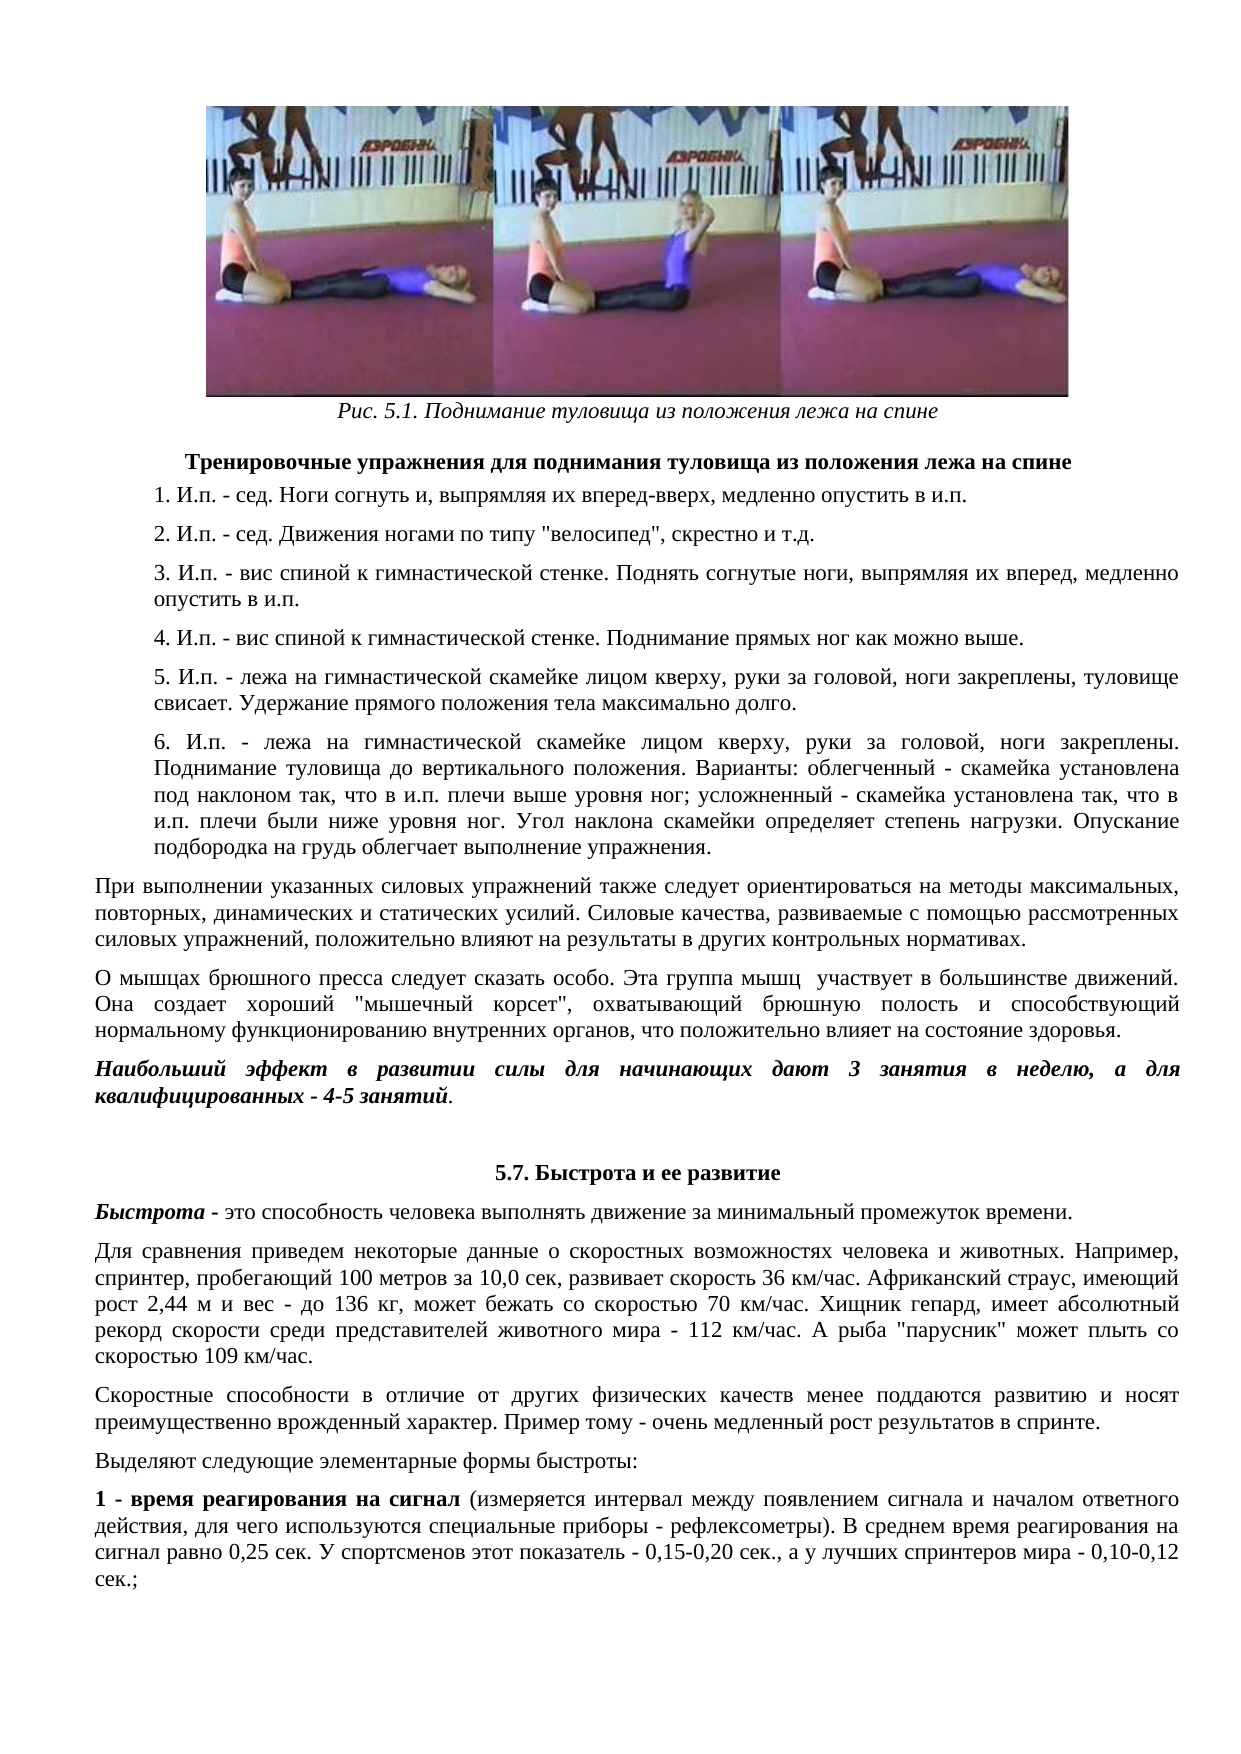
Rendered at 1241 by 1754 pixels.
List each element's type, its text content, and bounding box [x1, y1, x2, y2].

text Наибольший эффект в развитии силы для начинающих дают 3 занятия в неделю, а для квалифицированных - 4-5 занятий. [94, 1055, 1181, 1108]
text 2. И.п. - сед. Движения ногами по типу "велосипед", скрестно и т.д. [153, 520, 1181, 546]
text Для сравнения приведем некоторые данные о скоростных возможностях человека и животных. Например, спринтер, пробегающий 100 метров за 10,0 сек, развивает скорость 36 км/час. Африканский страус, имеющий рост 2,44 м и вес - до 136 кг, может бежать со скоростью 70 км/час. Хищник гепард, имеет абсолютный рекорд скорости среди представителей животного мира - 112 км/час. А рыба "парусник" может плыть со скоростью 109 км/час. [94, 1237, 1181, 1369]
text 3. И.п. - вис спиной к гимнастической стенке. Поднять согнутые ноги, выпрямляя их вперед, медленно опустить в и.п. [153, 559, 1181, 611]
text О мышцах брюшного пресса следует сказать особо. Эта группа мышц участвует в большинстве движений. Она создает хороший "мышечный корсет", охватывающий брюшную полость и способствующий нормальному функционированию внутренних органов, что положительно влияет на состояние здоровья. [94, 964, 1181, 1043]
subtitle Тренировочные упражнения для поднимания туловища из положения лежа на спине [94, 448, 1181, 475]
text 6. И.п. - лежа на гимнастической скамейке лицом кверху, руки за головой, ноги закреплены. Поднимание туловища до вертикального положения. Варианты: облегченный - скамейка установлена под наклоном так, что в и.п. плечи выше уровня ног; усложненный - скамейка установлена так, что в и.п. плечи были ниже уровня ног. Угол наклона скамейки определяет степень нагрузки. Опускание подбородка на грудь облегчает выполнение упражнения. [153, 728, 1181, 860]
text При выполнении указанных силовых упражнений также следует ориентироваться на методы максимальных, повторных, динамических и статических усилий. Силовые качества, развиваемые с помощью рассмотренных силовых упражнений, положительно влияют на результаты в других контрольных нормативах. [94, 872, 1181, 951]
text Рис. 5.1. Поднимание туловища из положения лежа на спине [94, 397, 1181, 423]
picture [206, 106, 1070, 397]
text 4. И.п. - вис спиной к гимнастической стенке. Поднимание прямых ног как можно выше. [153, 624, 1181, 650]
text 1 - время реагирования на сигнал (измеряется интервал между появлением сигнала и началом ответного действия, для чего используются специальные приборы - рефлексометры). В среднем время реагирования на сигнал равно 0,25 сек. У спортсменов этот показатель - 0,15-0,20 сек., а у лучших спринтеров мира - 0,10-0,12 сек.; [94, 1486, 1181, 1591]
text Быстрота - это способность человека выполнять движение за минимальный промежуток времени. [94, 1198, 1181, 1225]
text 1. И.п. - сед. Ноги согнуть и, выпрямляя их вперед-вверх, медленно опустить в и.п. [153, 481, 1181, 507]
text 5. И.п. - лежа на гимнастической скамейке лицом кверху, руки за головой, ноги закреплены, туловище свисает. Удержание прямого положения тела максимально долго. [153, 663, 1181, 716]
text 5.7. Быстрота и ее развитие [94, 1159, 1181, 1186]
text Выделяют следующие элементарные формы быстроты: [94, 1447, 1181, 1473]
text Скоростные способности в отличие от других физических качеств менее поддаются развитию и носят преимущественно врожденный характер. Пример тому - очень медленный рост результатов в спринте. [94, 1381, 1181, 1434]
